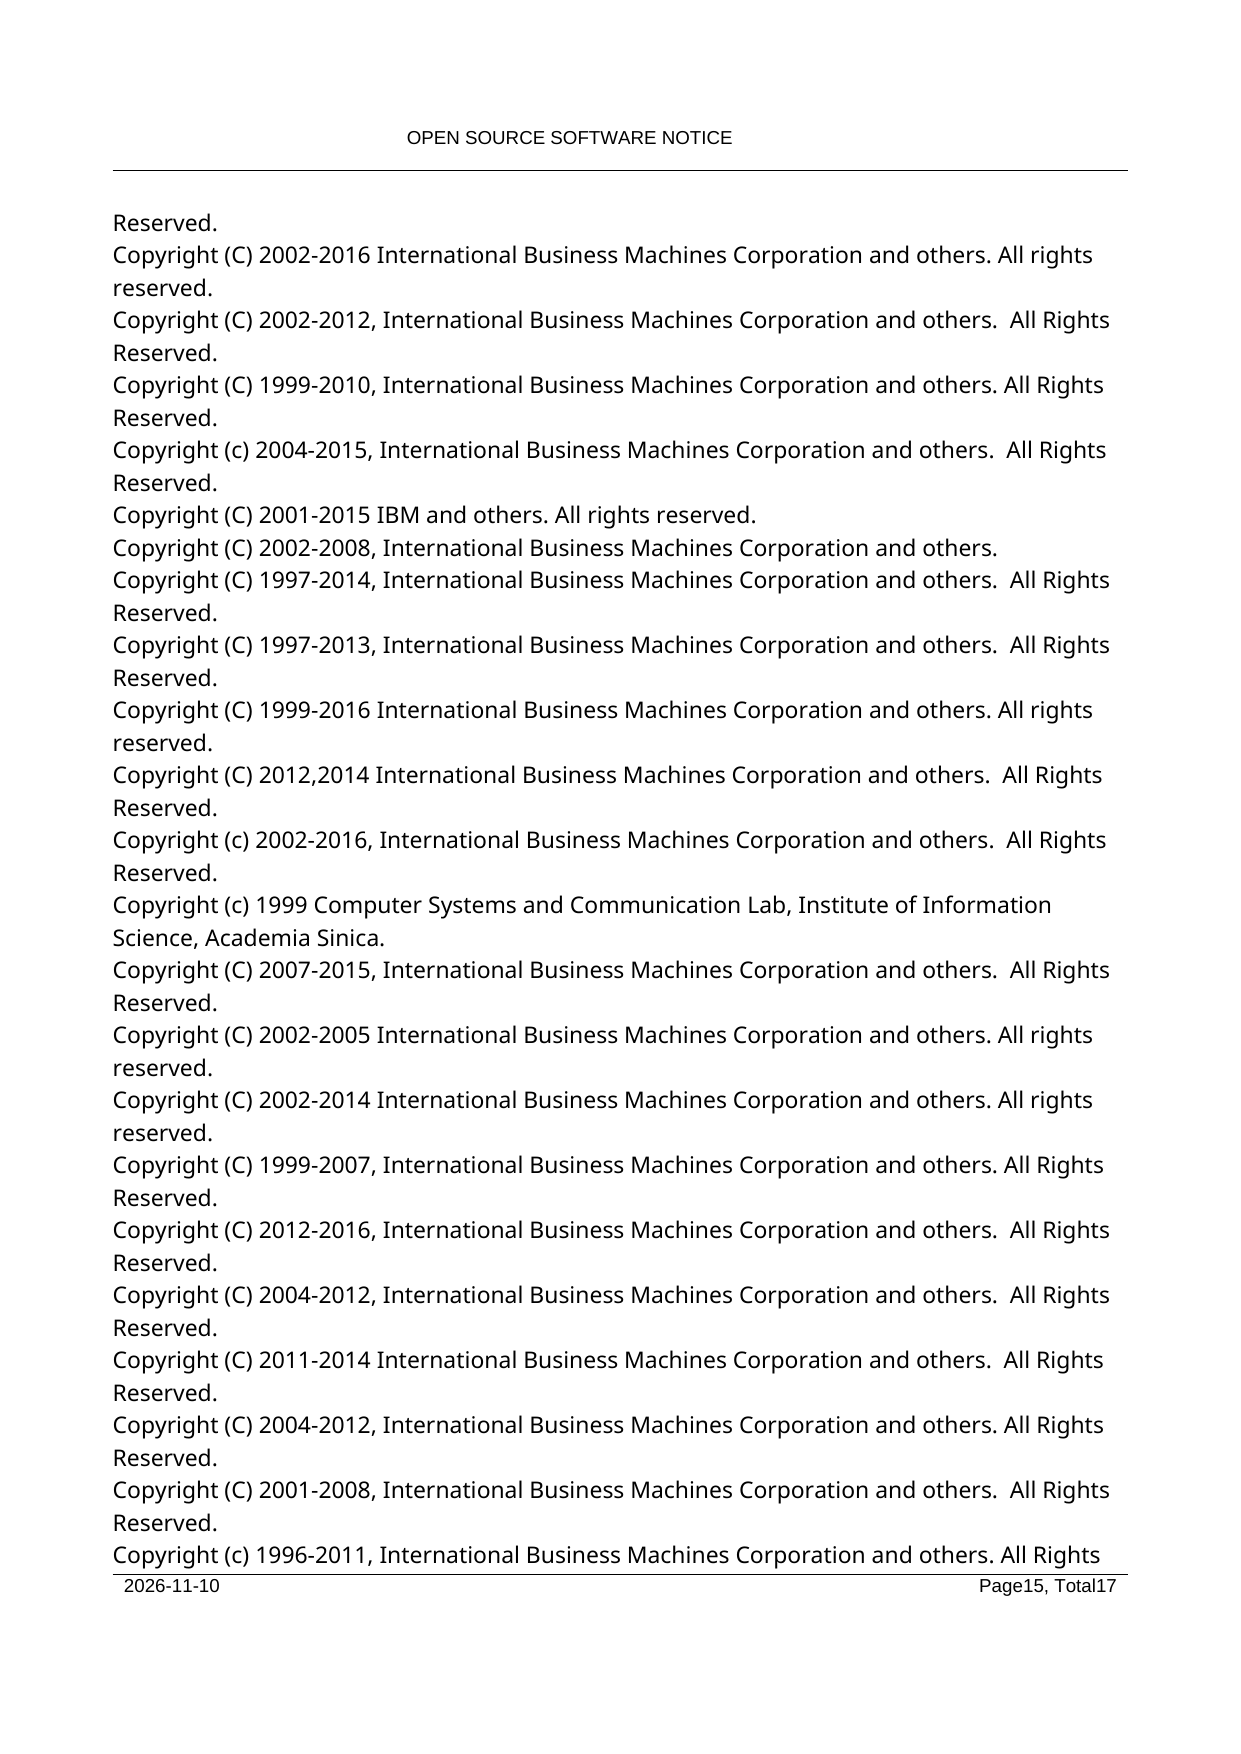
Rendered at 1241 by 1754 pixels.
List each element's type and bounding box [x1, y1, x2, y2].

text [112, 206, 1128, 1571]
